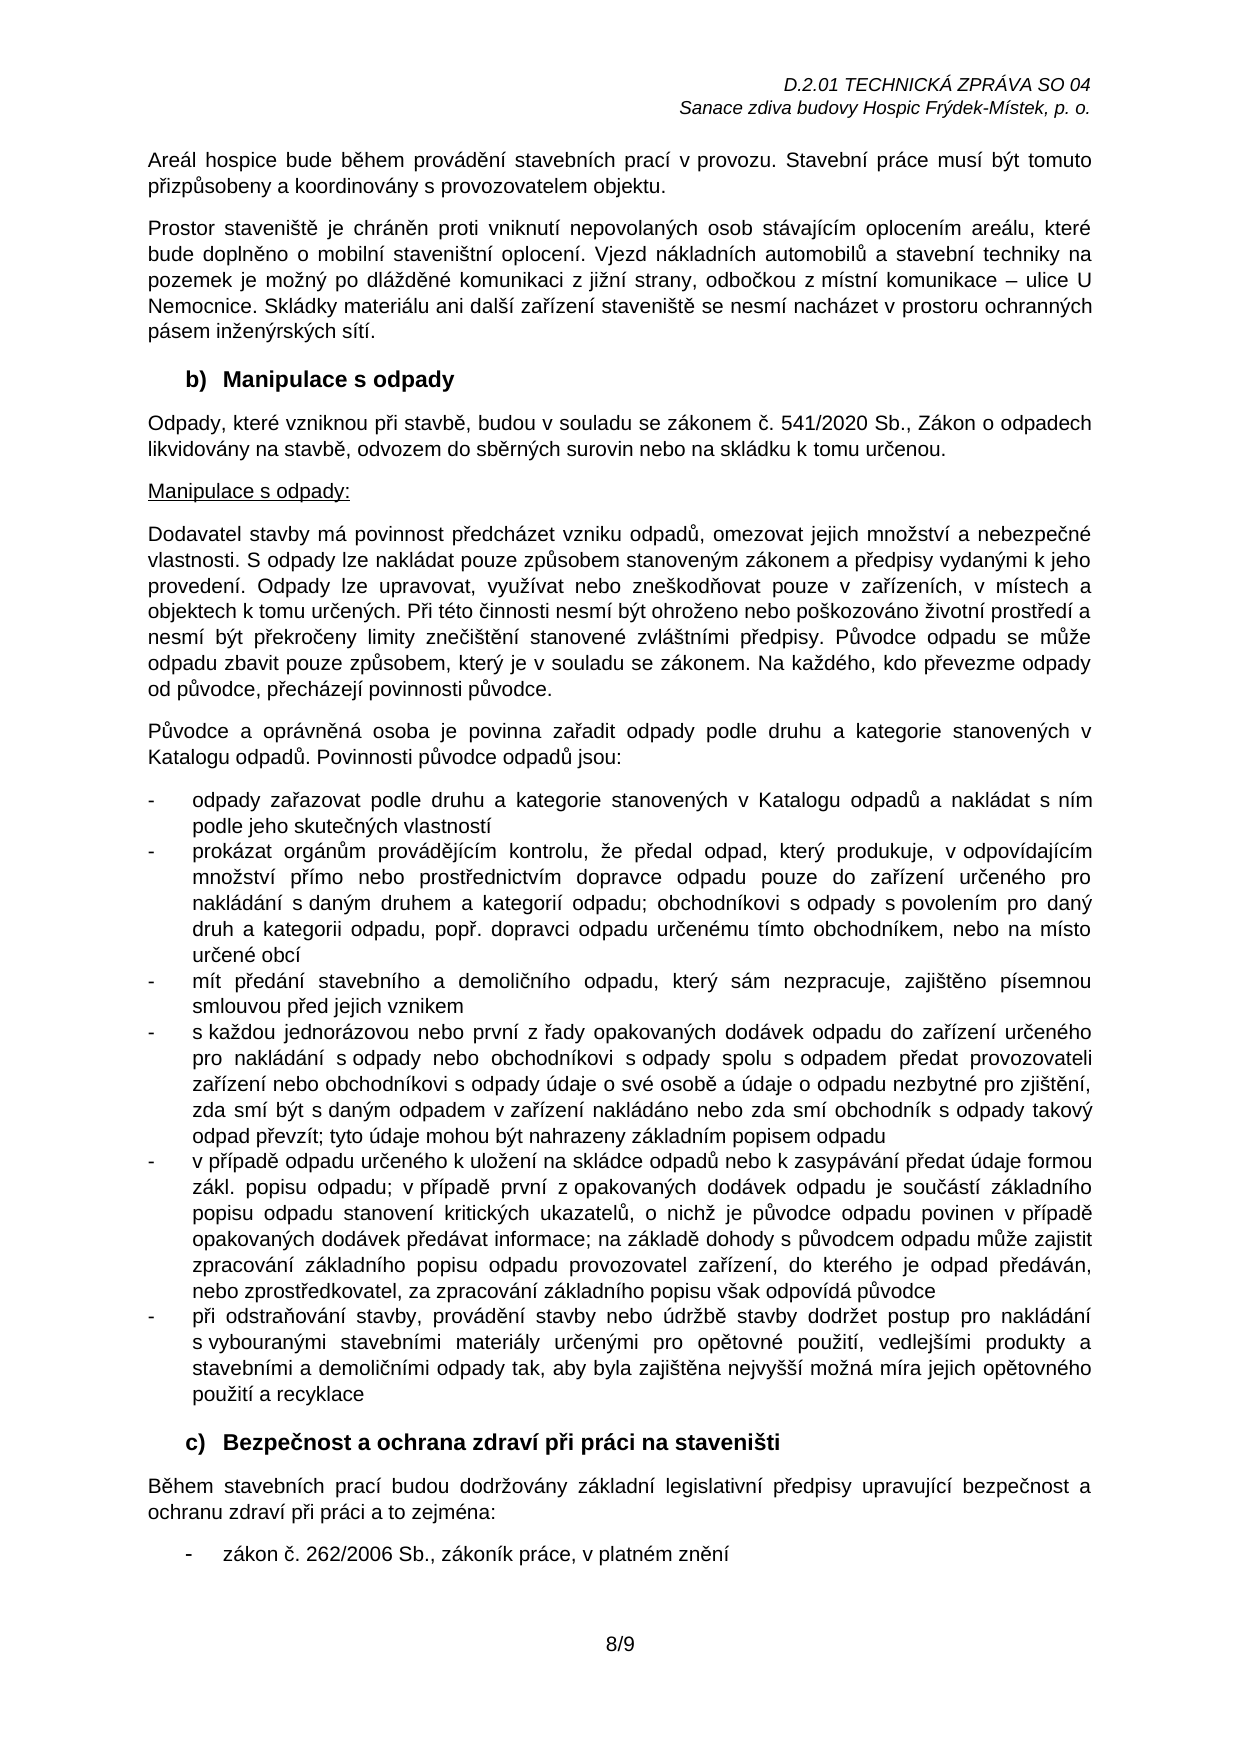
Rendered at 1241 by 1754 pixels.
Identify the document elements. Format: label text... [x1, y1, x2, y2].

list s každou jednorázovou nebo první z řady opakovaných dodávek odpadu do zařízení určeného pro nakládání s odpady nebo obchodníkovi s odpady spolu s odpadem předat provozovateli zařízení nebo obchodníkovi s odpady údaje o své osobě a údaje o odpadu nezbytné pro zjištění, zda smí být s daným odpadem v zařízení nakládáno nebo zda smí obchodník s odpady takový odpad převzít; tyto údaje mohou být nahrazeny základním popisem odpadu [148, 1020, 1093, 1147]
text Dodavatel stavby má povinnost předcházet vzniku odpadů, omezovat jejich množství a nebezpečné vlastnosti. S odpady lze nakládat pouze způsobem stanoveným zákonem a předpisy vydanými k jeho provedení. Odpady lze upravovat, využívat nebo zneškodňovat pouze v zařízeních, v místech a objektech k tomu určených. Při této činnosti nesmí být ohroženo nebo poškozováno životní prostředí a nesmí být překročeny limity znečištění stanovené zvláštními předpisy. Původce odpadu se může odpadu zbavit pouze způsobem, který je v souladu se zákonem. Na každého, kdo převezme odpady od původce, přecházejí povinnosti původce. [148, 522, 1093, 701]
text Prostor staveniště je chráněn proti vniknutí nepovolaných osob stávajícím oplocením areálu, které bude doplněno o mobilní staveništní oplocení. Vjezd nákladních automobilů a stavební techniky na pozemek je možný po dlážděné komunikaci z jižní strany, odbočkou z místní komunikace – ulice U Nemocnice. Skládky materiálu ani další zařízení staveniště se nesmí nacházet v prostoru ochranných pásem inženýrských sítí. [148, 216, 1093, 343]
list zákon č. 262/2006 Sb., zákoník práce, v platném znění [185, 1542, 1093, 1566]
text Areál hospice bude během provádění stavebních prací v provozu. Stavební práce musí být tomuto přizpůsobeny a koordinovány s provozovatelem objektu. [148, 148, 1093, 197]
text Během stavebních prací budou dodržovány základní legislativní předpisy upravující bezpečnost a ochranu zdraví při práci a to zejména: [148, 1474, 1093, 1523]
list v případě odpadu určeného k uložení na skládce odpadů nebo k zasypávání předat údaje formou zákl. popisu odpadu; v případě první z opakovaných dodávek odpadu je součástí základního popisu odpadu stanovení kritických ukazatelů, o nichž je původce odpadu povinen v případě opakovaných dodávek předávat informace; na základě dohody s původcem odpadu může zajistit zpracování základního popisu odpadu provozovatel zařízení, do kterého je odpad předáván, nebo zprostředkovatel, za zpracování základního popisu však odpovídá původce [148, 1149, 1093, 1302]
subtitle Bezpečnost a ochrana zdraví při práci na staveništi [185, 1428, 1093, 1455]
subtitle Manipulace s odpady [185, 366, 1093, 392]
list mít předání stavebního a demoličního odpadu, který sám nezpracuje, zajištěno písemnou smlouvou před jejich vznikem [148, 968, 1093, 1018]
list při odstraňování stavby, provádění stavby nebo údržbě stavby dodržet postup pro nakládání s vybouranými stavebními materiály určenými pro opětovné použití, vedlejšími produkty a stavebními a demoličními odpady tak, aby byla zajištěna nejvyšší možná míra jejich opětovného použití a recyklace [148, 1304, 1093, 1406]
text Manipulace s odpady: [148, 479, 1093, 503]
text Odpady, které vzniknou při stavbě, budou v souladu se zákonem č. 541/2020 Sb., Zákon o odpadech likvidovány na stavbě, odvozem do sběrných surovin nebo na skládku k tomu určenou. [148, 411, 1093, 461]
text Původce a oprávněná osoba je povinna zařadit odpady podle druhu a kategorie stanovených v Katalogu odpadů. Povinnosti původce odpadů jsou: [148, 719, 1093, 769]
list prokázat orgánům provádějícím kontrolu, že předal odpad, který produkuje, v odpovídajícím množství přímo nebo prostřednictvím dopravce odpadu pouze do zařízení určeného pro nakládání s daným druhem a kategorií odpadu; obchodníkovi s odpady s povolením pro daný druh a kategorii odpadu, popř. dopravci odpadu určenému tímto obchodníkem, nebo na místo určené obcí [148, 839, 1093, 967]
list odpady zařazovat podle druhu a kategorie stanovených v Katalogu odpadů a nakládat s ním podle jeho skutečných vlastností [148, 788, 1093, 837]
